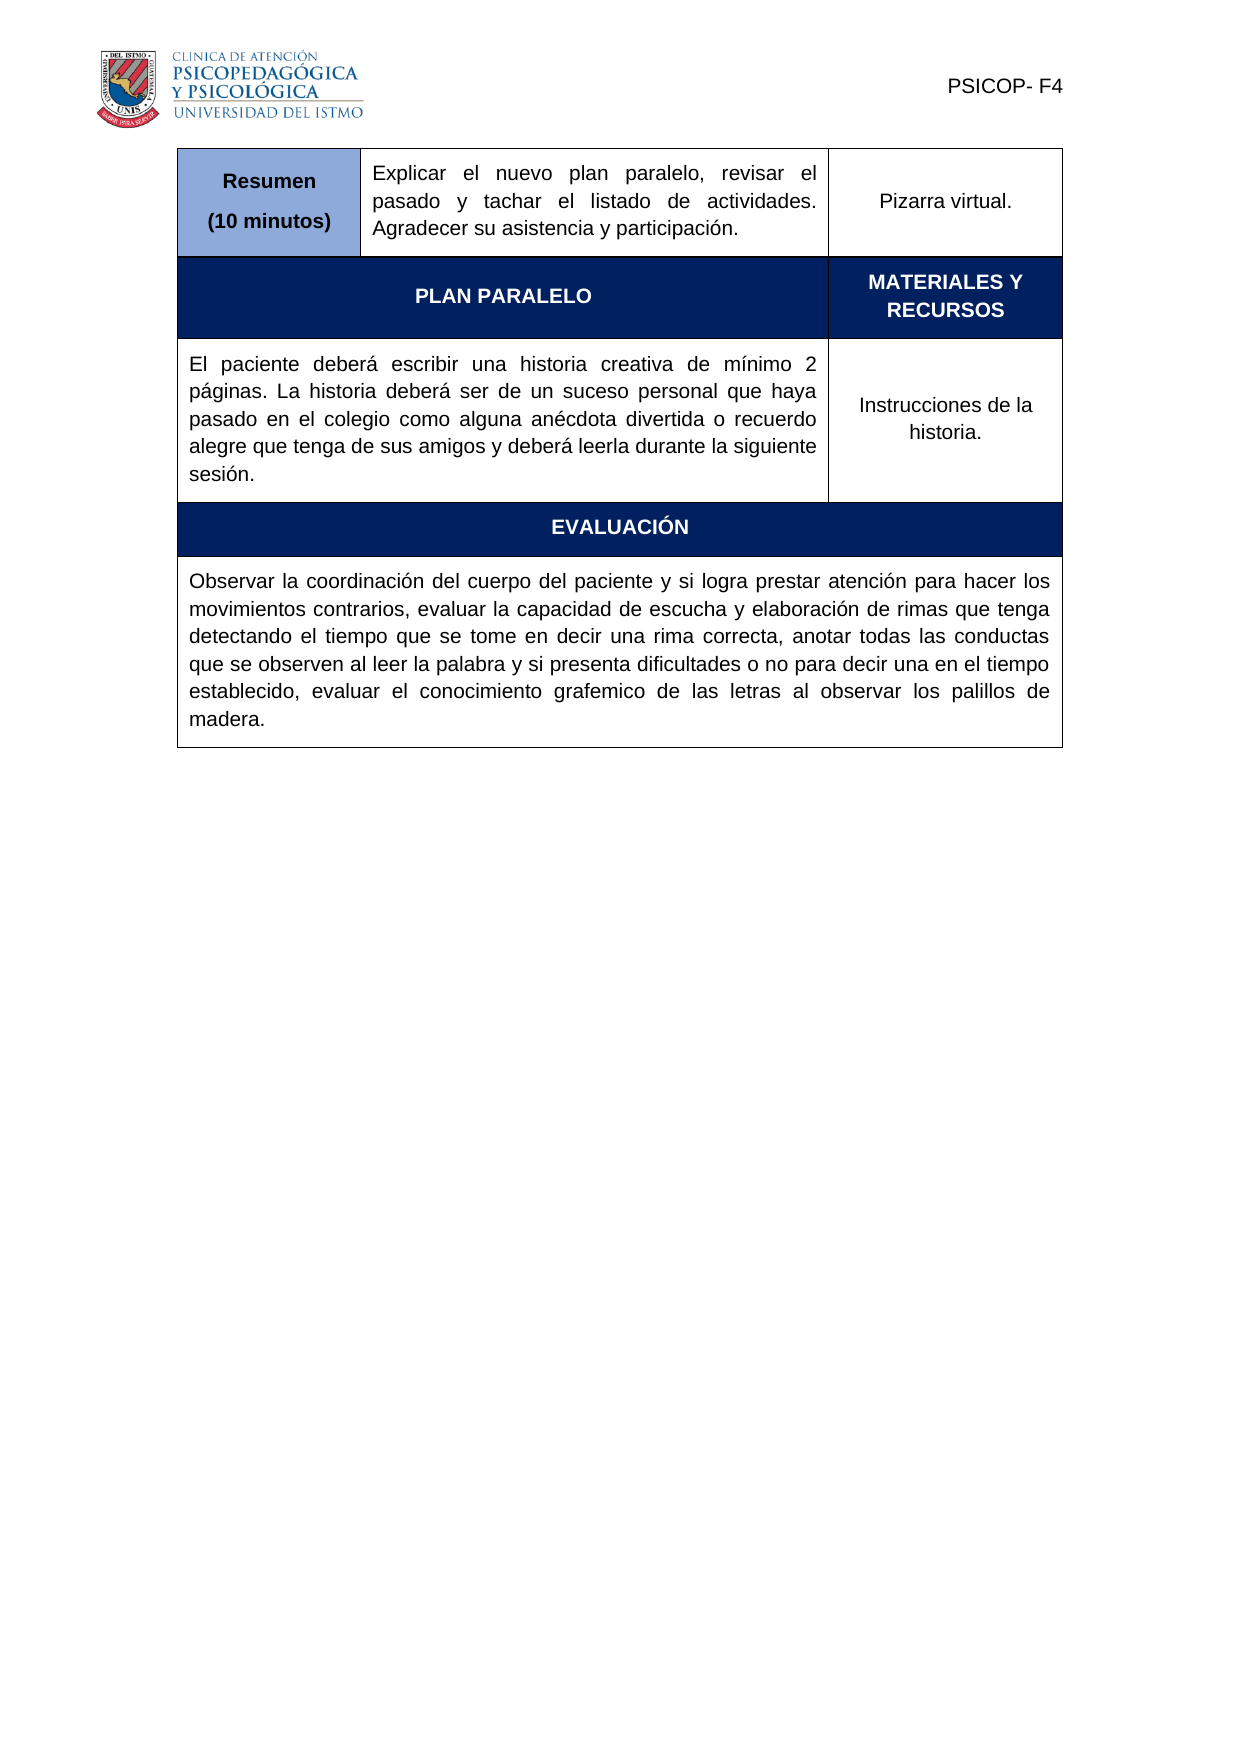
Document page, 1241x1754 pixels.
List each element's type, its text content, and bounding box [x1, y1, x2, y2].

table_cell Explicar el nuevo plan paralelo, revisar el pasado y tachar el listado de actividades. Agradecer su asistencia y participación. [361, 149, 828, 256]
table_cell Instrucciones de la historia. [829, 339, 1062, 502]
table_cell PLAN PARALELO [178, 258, 828, 338]
picture [45, 21, 424, 163]
table_cell Resumen (10 minutos) [178, 149, 360, 256]
table_cell Pizarra virtual. [829, 149, 1062, 256]
table_cell MATERIALES Y RECURSOS [829, 258, 1062, 338]
table_cell El paciente deberá escribir una historia creativa de mínimo 2 páginas. La historia deberá ser de un suceso personal que haya pasado en el colegio como alguna anécdota divertida o recuerdo alegre que tenga de sus amigos y deberá leerla durante la siguiente sesión. [178, 339, 828, 502]
table_cell EVALUACIÓN [178, 503, 1062, 556]
table_cell Observar la coordinación del cuerpo del paciente y si logra prestar atención para hacer los movimientos contrarios, evaluar la capacidad de escucha y elaboración de rimas que tenga detectando el tiempo que se tome en decir una rima correcta, anotar todas las conductas que se observen al leer la palabra y si presenta dificultades o no para decir una en el tiempo establecido, evaluar el conocimiento grafemico de las letras al observar los palillos de madera. [178, 557, 1062, 747]
